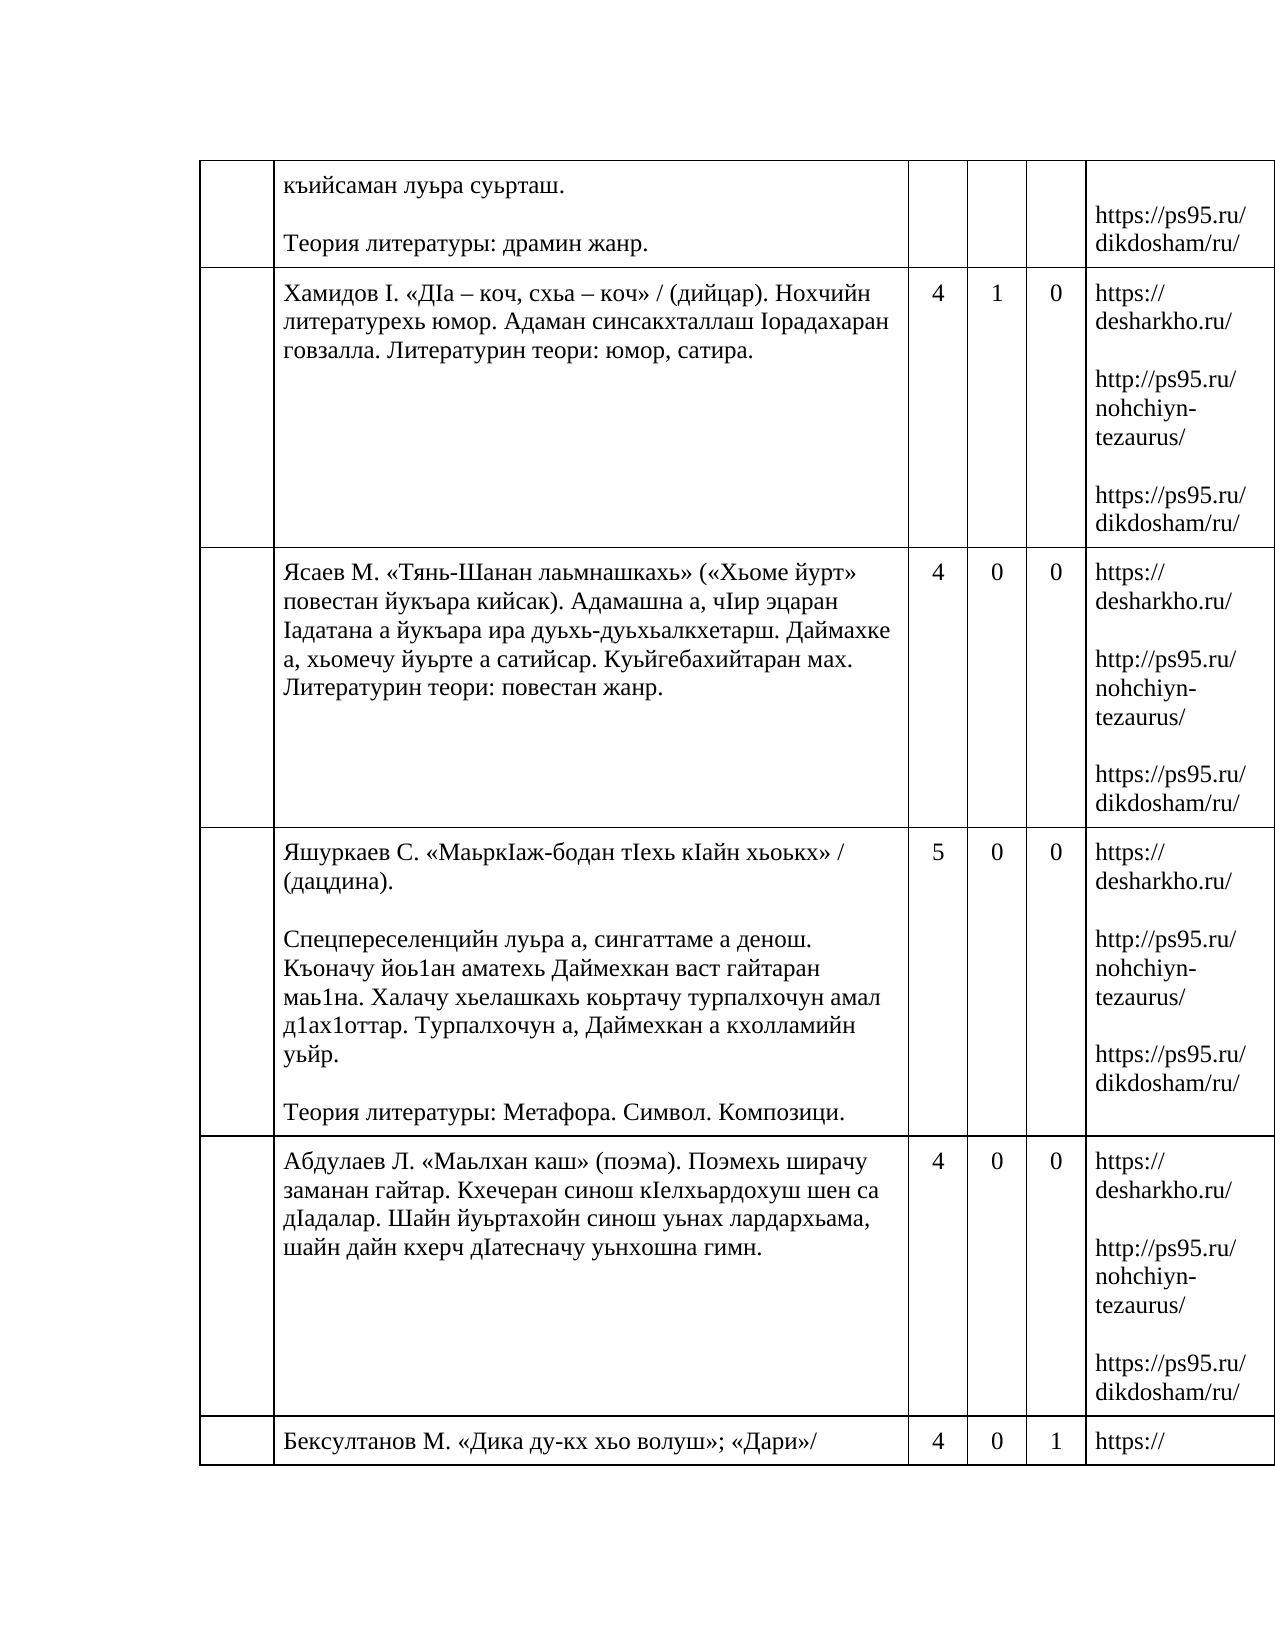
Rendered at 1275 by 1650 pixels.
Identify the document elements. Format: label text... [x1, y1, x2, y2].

table_cell https://desharkho.ru/ http://ps95.ru/nohchiyn-tezaurus/ https://ps95.ru/dikdosham/ru/ [1087, 1137, 1274, 1415]
table_cell 5 [909, 828, 967, 1135]
table_cell https://desharkho.ru/ http://ps95.ru/nohchiyn-tezaurus/ https://ps95.ru/dikdosham/ru/ [1087, 828, 1274, 1135]
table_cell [1087, 1417, 1274, 1464]
table_cell 4 [909, 548, 967, 826]
table_cell [201, 161, 273, 267]
table_cell [201, 1137, 273, 1415]
table_cell 0 [1027, 268, 1085, 547]
table_cell 0 [968, 161, 1026, 267]
table_cell Абдулаев Л. «Маьлхан каш» (поэма). Поэмехь ширачу заманан гайтар. Кхечеран синош кIелхьардохуш шен са дIадалар. Шайн йуьртахойн синош уьнах лардархьама, шайн дайн кхерч дIатесначу уьнхошна гимн. [275, 1137, 908, 1415]
table_cell [201, 268, 273, 547]
table_cell 4 [909, 1137, 967, 1415]
table_cell Яшуркаев С. «МаьркIаж-бодан тIехь кIайн хьоькх» / (дацдина). Спецпереселенцийн луьра а, сингаттаме а денош. Къоначу йоь1ан аматехь Даймехкан васт гайтаран маь1на. Халачу хьелашкахь коьртачу турпалхочун амал д1ах1оттар. Турпалхочун а, Даймехкан а кхолламийн уьйр. Теория литературы: Метафора. Символ. Композици. [275, 828, 908, 1135]
table_cell 0 [1027, 1137, 1085, 1415]
table_cell 0 [1027, 548, 1085, 826]
table_cell 0 [1027, 161, 1085, 267]
table_cell 0 [1027, 828, 1085, 1135]
table_cell 1 [1027, 1417, 1085, 1464]
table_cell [275, 161, 908, 267]
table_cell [1087, 161, 1274, 267]
table_cell https://desharkho.ru/ http://ps95.ru/nohchiyn-tezaurus/ https://ps95.ru/dikdosham/ru/ [1087, 268, 1274, 547]
table_cell 0 [968, 548, 1026, 826]
table_cell [201, 828, 273, 1135]
table_cell 4 [909, 268, 967, 547]
table_cell [201, 1417, 273, 1464]
table_cell 4 [909, 1417, 967, 1464]
table_cell 0 [968, 1417, 1026, 1464]
table_cell [201, 548, 273, 826]
table_cell 1 [968, 268, 1026, 547]
table_cell 0 [968, 828, 1026, 1135]
table_cell https://desharkho.ru/ http://ps95.ru/nohchiyn-tezaurus/ https://ps95.ru/dikdosham/ru/ [1087, 548, 1274, 826]
table_cell 4 [909, 161, 967, 267]
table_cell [275, 1417, 908, 1464]
table_cell Хамидов I. «ДIа – коч, схьа – коч» / (дийцар). Нохчийн литературехь юмор. Адаман синсакхталлаш Iорадахаран говзалла. Литературин теори: юмор, сатира. [275, 268, 908, 547]
table_cell 0 [968, 1137, 1026, 1415]
table_cell Ясаев М. «Тянь-Шанан лаьмнашкахь» («Хьоме йурт» повестан йукъара кийсак). Адамашна а, чIир эцаран Iадатана а йукъара ира дуьхь-дуьхьалкхетарш. Даймахке а, хьомечу йуьрте а сатийсар. Куьйгебахийтаран мах. Литературин теори: повестан жанр. [275, 548, 908, 826]
